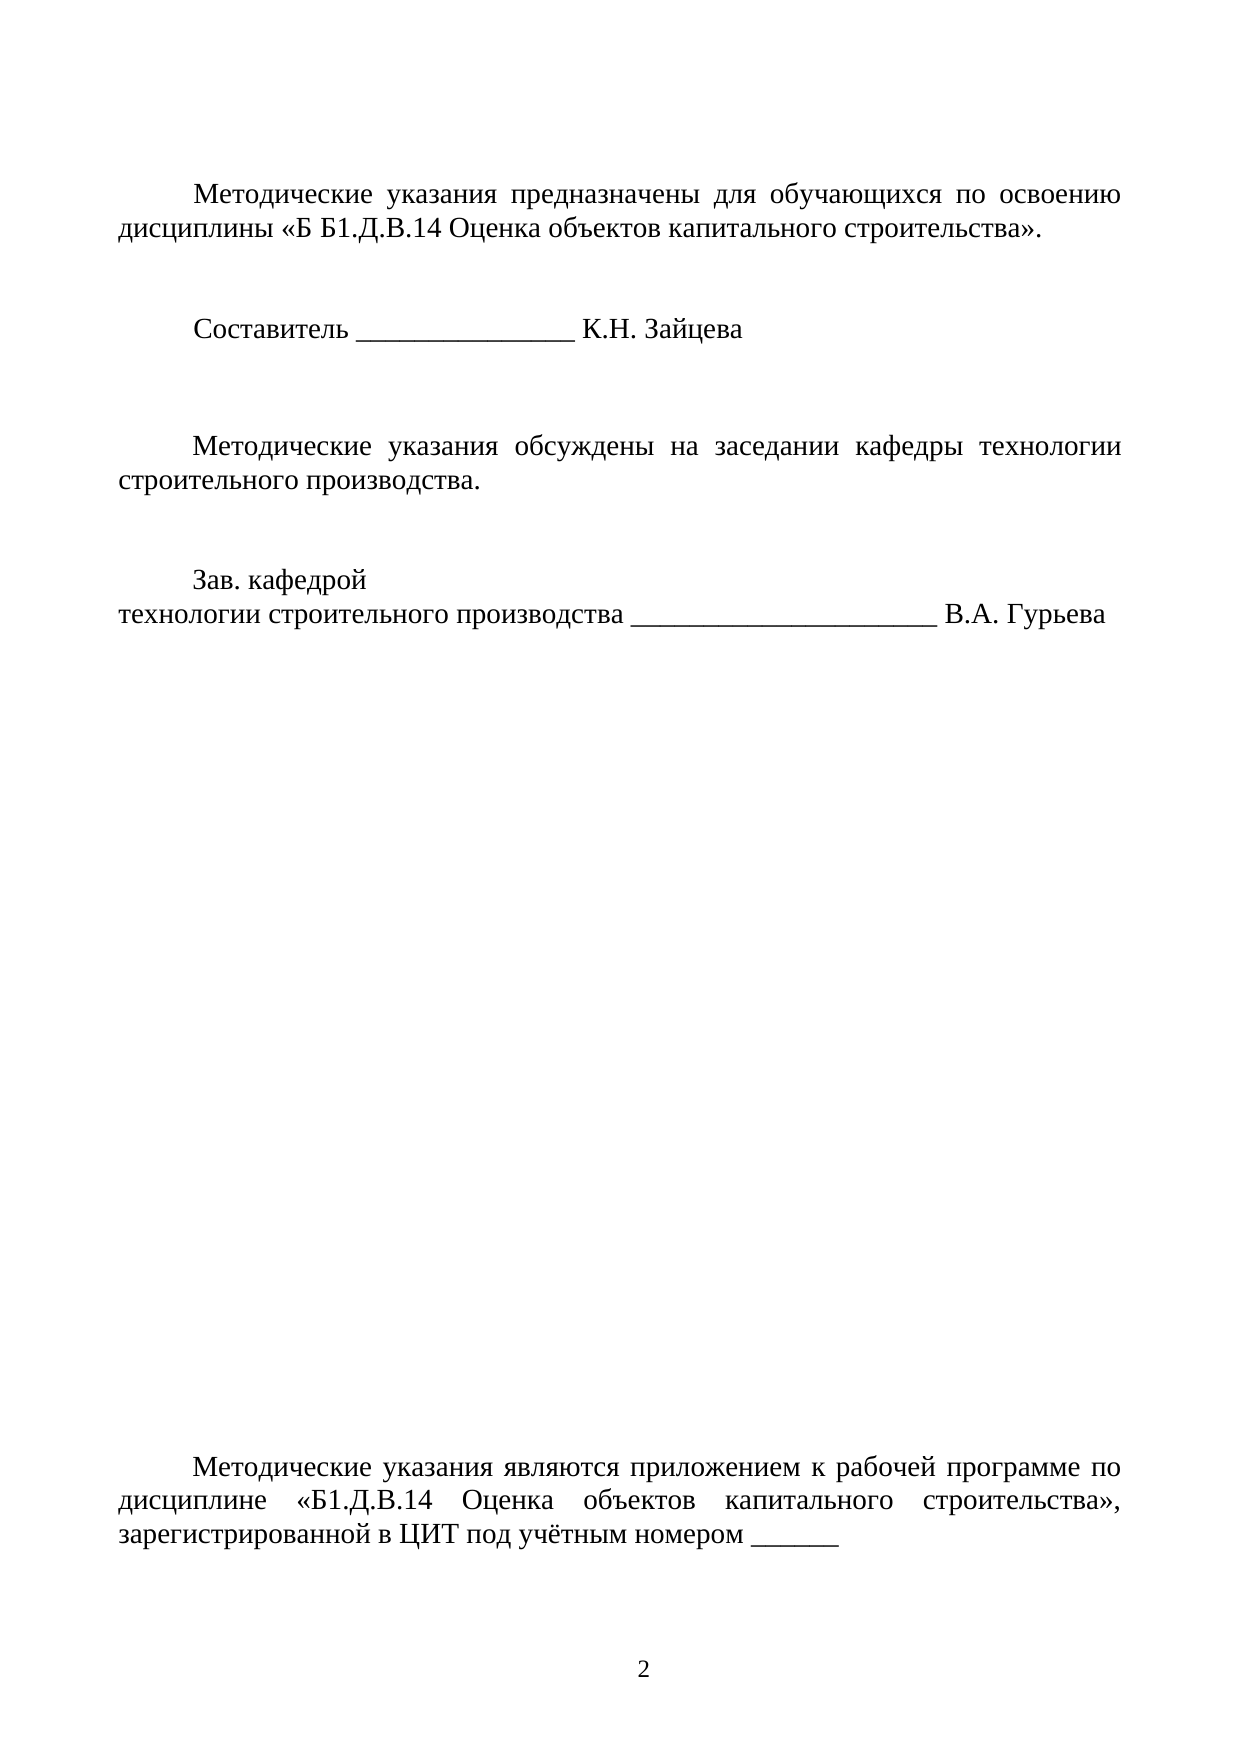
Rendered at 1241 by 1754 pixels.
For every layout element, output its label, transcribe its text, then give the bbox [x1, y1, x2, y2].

text Составитель _______________ К.Н. Зайцева [118, 311, 1122, 344]
text Методические указания предназначены для обучающихся по освоению дисциплины «Б Б1.Д.В.14 Оценка объектов капитального строительства». [118, 177, 1122, 244]
text Методические указания обсуждены на заседании кафедры технологии строительного производства. [118, 428, 1122, 495]
text технологии строительного производства _____________________ В.А. Гурьева [118, 596, 1122, 629]
text Методические указания являются приложением к рабочей программе по дисциплине «Б1.Д.В.14 Оценка объектов капитального строительства», зарегистрированной в ЦИТ под учётным номером ______ [118, 1449, 1122, 1549]
text Зав. кафедрой [118, 562, 1122, 596]
